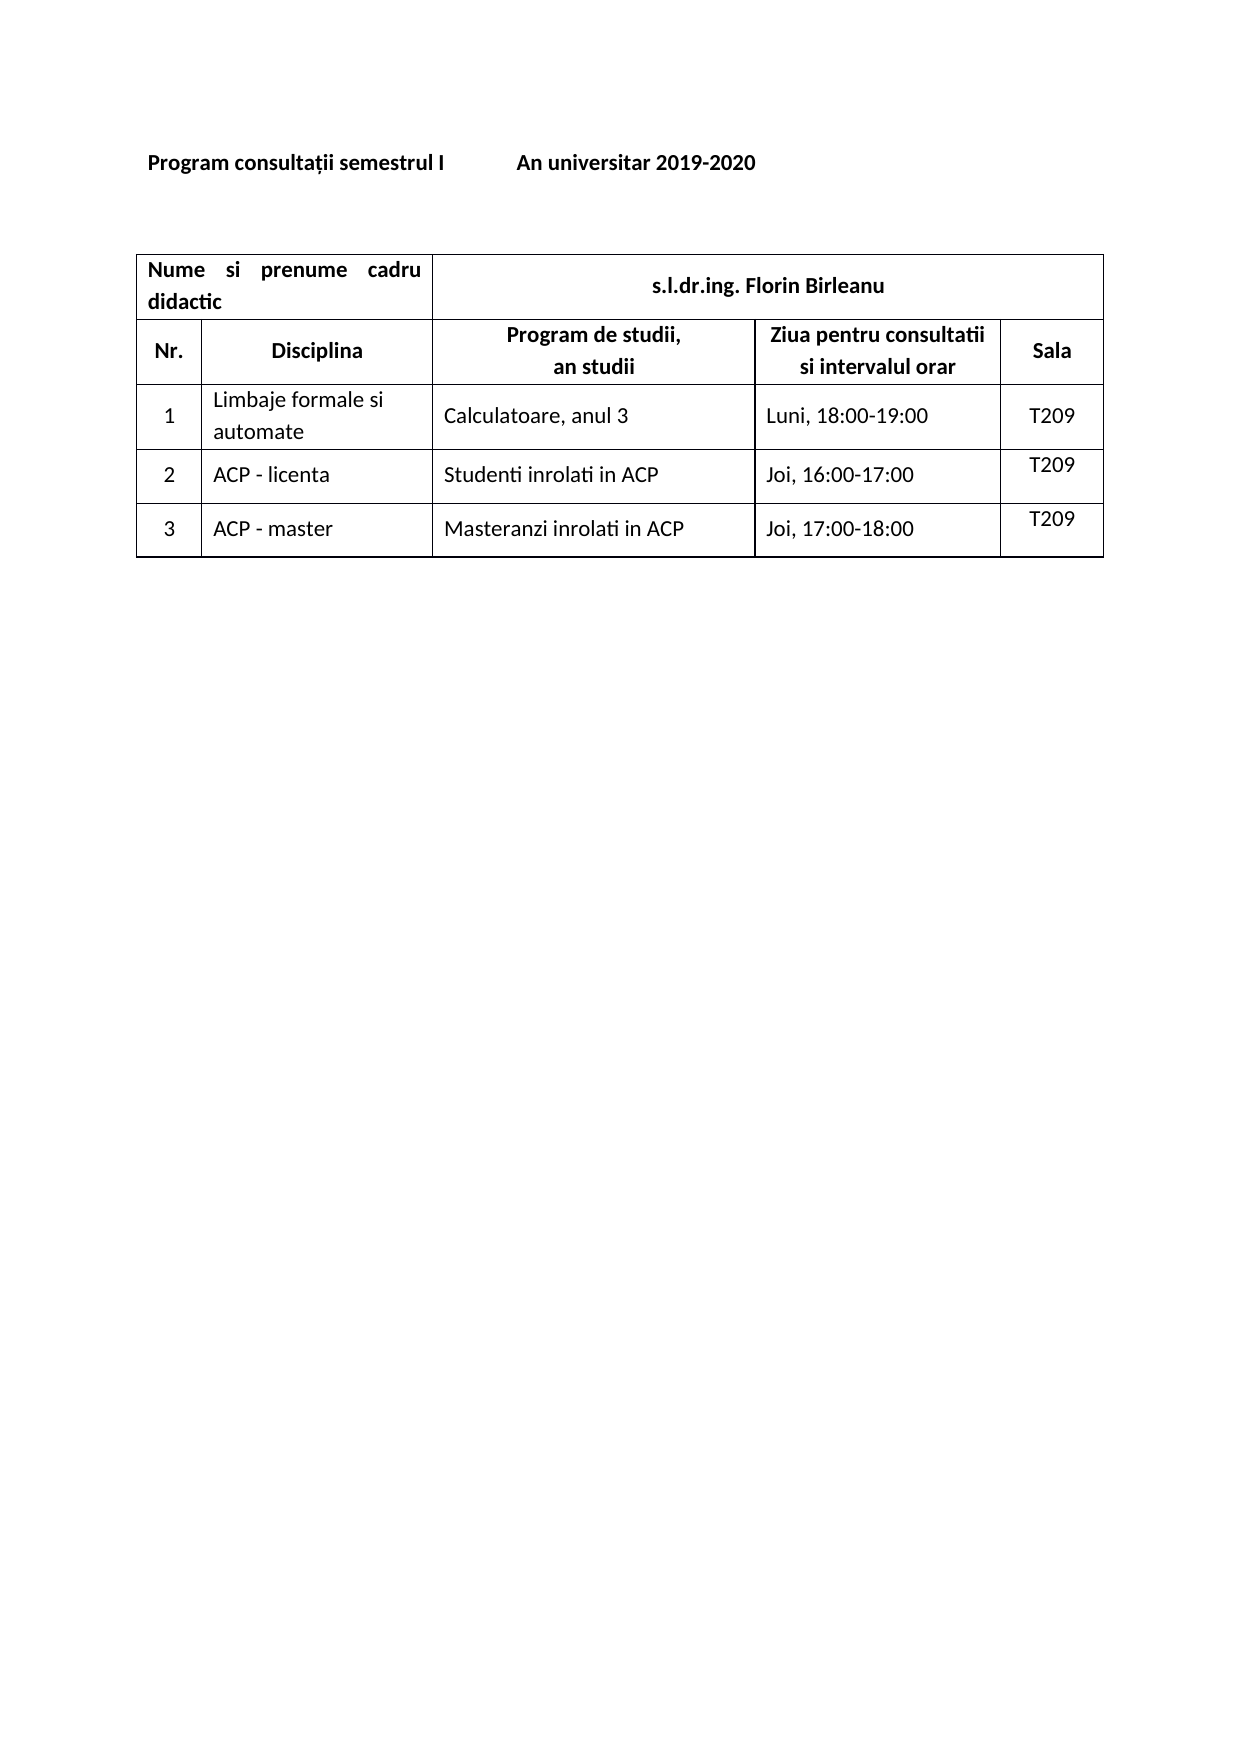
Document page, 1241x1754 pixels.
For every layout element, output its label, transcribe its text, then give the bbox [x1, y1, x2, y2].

table_cell Joi, 17:00-18:00 [756, 504, 1000, 556]
table_cell Studenti inrolati in ACP [433, 450, 754, 503]
table_header s.l.dr.ing. Florin Birleanu [433, 255, 1103, 319]
table_cell 3 [137, 504, 201, 556]
table_cell Limbaje formale si automate [202, 385, 432, 449]
table_cell 1 [137, 385, 201, 449]
table_cell Disciplina [202, 320, 432, 384]
table_cell 2 [137, 450, 201, 503]
table_cell Program de studii, an studii [433, 320, 754, 384]
table_cell T209 [1001, 450, 1103, 503]
table_cell Calculatoare, anul 3 [433, 385, 754, 449]
table_cell Luni, 18:00-19:00 [756, 385, 1000, 449]
table_header Nume si prenume cadru didactic [137, 255, 432, 319]
table_cell Joi, 16:00-17:00 [756, 450, 1000, 503]
table_cell ACP - licenta [202, 450, 432, 503]
table_cell Sala [1001, 320, 1103, 384]
table_cell Masteranzi inrolati in ACP [433, 504, 754, 556]
table_cell Nr. [137, 320, 201, 384]
table_cell T209 [1001, 504, 1103, 556]
table_cell T209 [1001, 385, 1103, 449]
table_cell ACP - master [202, 504, 432, 556]
text Program consultații semestrul I An universitar 2019-2020 [148, 148, 1093, 176]
table_cell Ziua pentru consultatii si intervalul orar [756, 320, 1000, 384]
